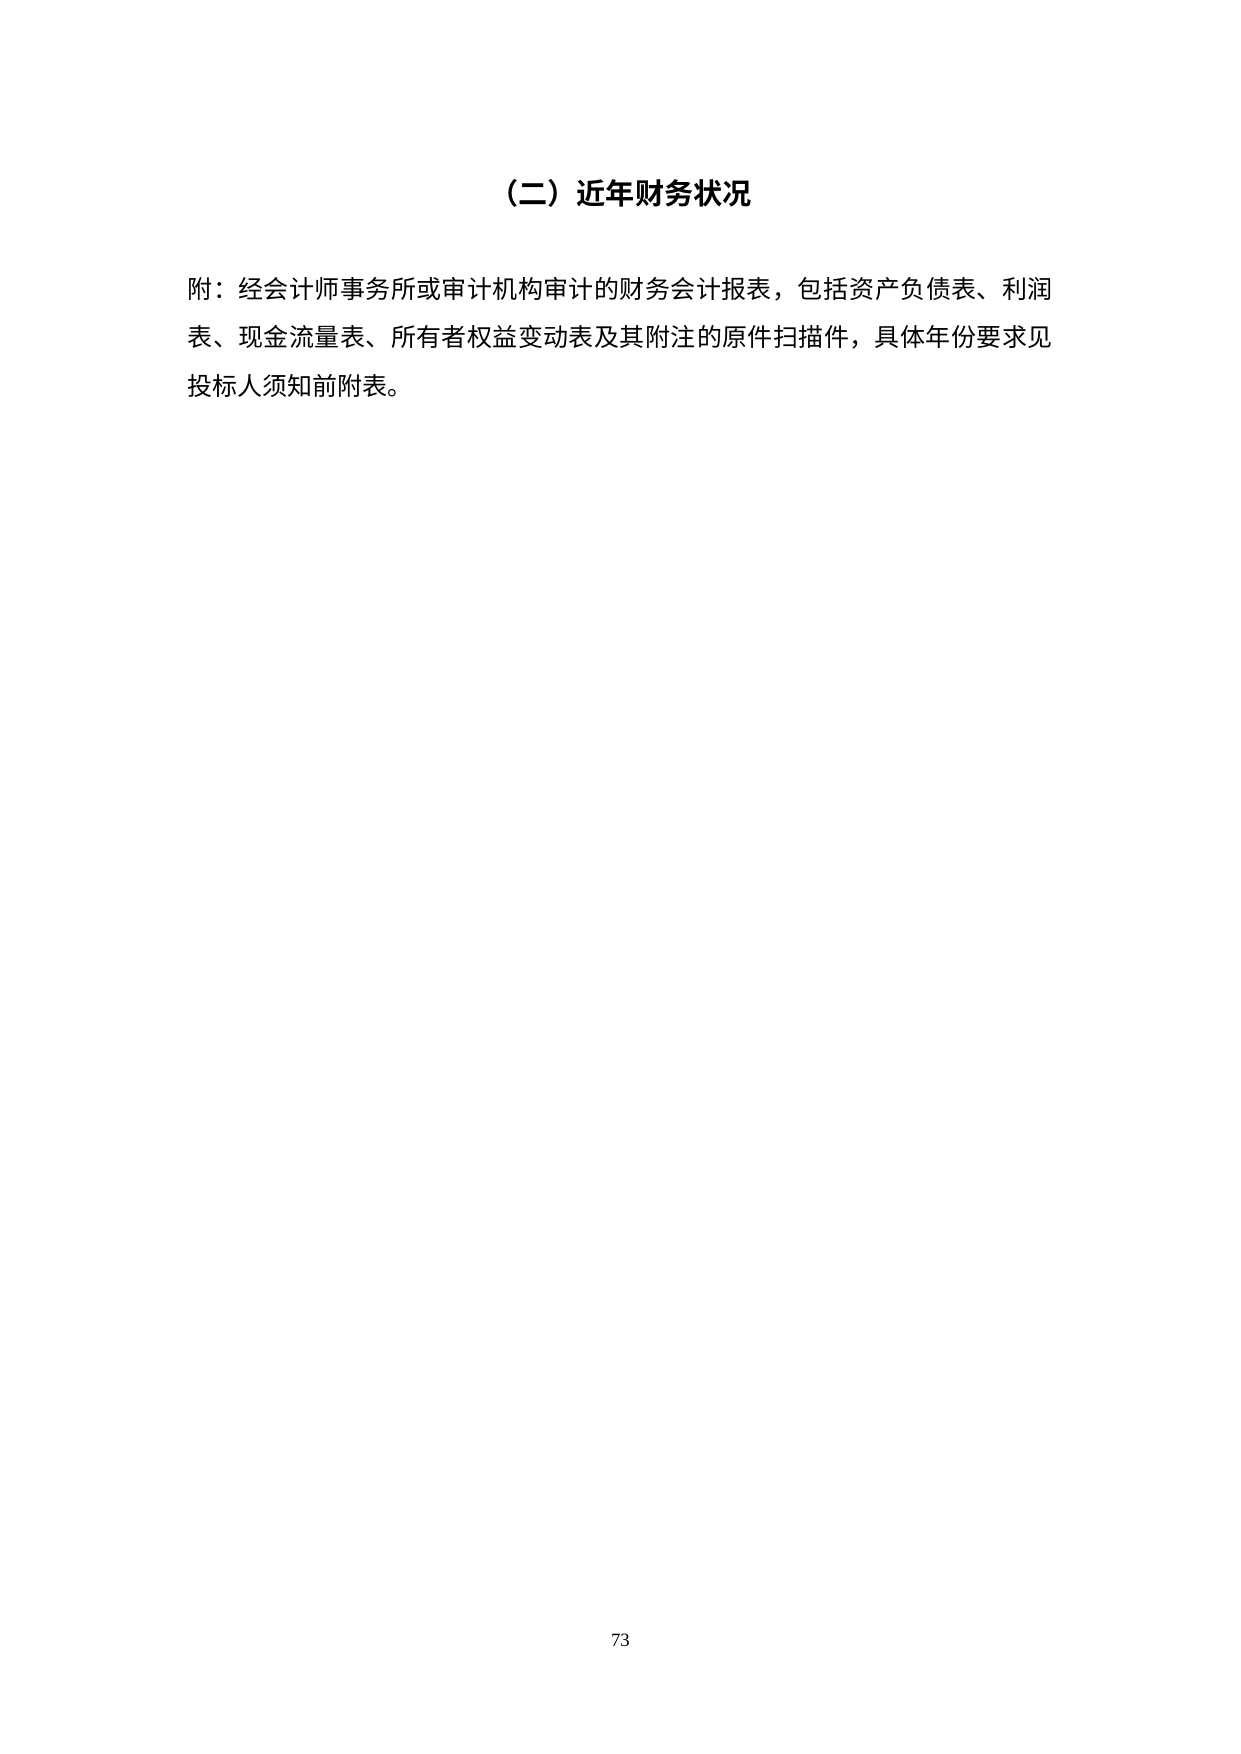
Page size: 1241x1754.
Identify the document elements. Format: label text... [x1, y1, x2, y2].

text （二）近年财务状况 [187, 168, 1053, 216]
text 附：经会计师事务所或审计机构审计的财务会计报表，包括资产负债表、利润表、现金流量表、所有者权益变动表及其附注的原件扫描件，具体年份要求见投标人须知前附表。 [187, 264, 1053, 408]
